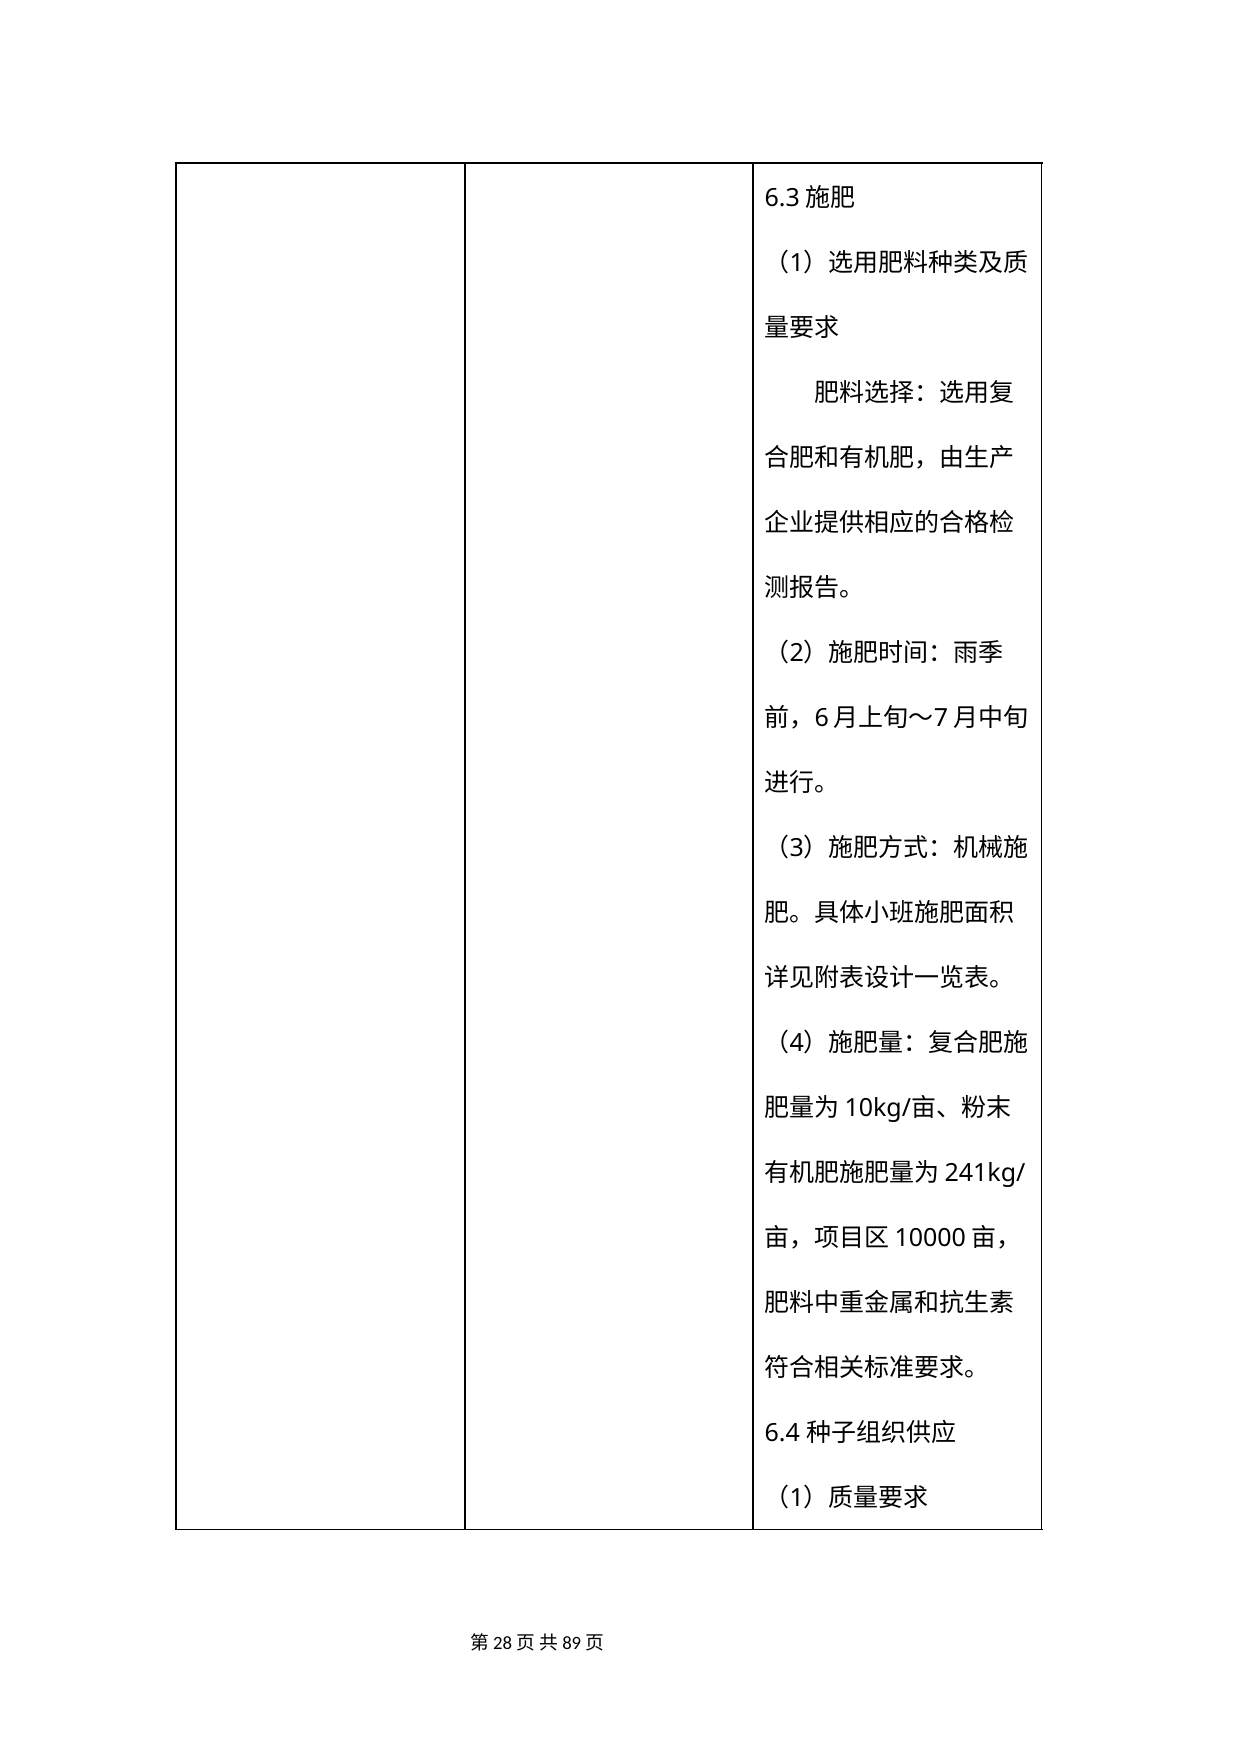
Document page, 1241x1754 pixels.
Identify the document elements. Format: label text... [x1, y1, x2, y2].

table_cell 1 [177, 164, 464, 1528]
table_cell [466, 164, 752, 1528]
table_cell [754, 164, 1041, 1528]
